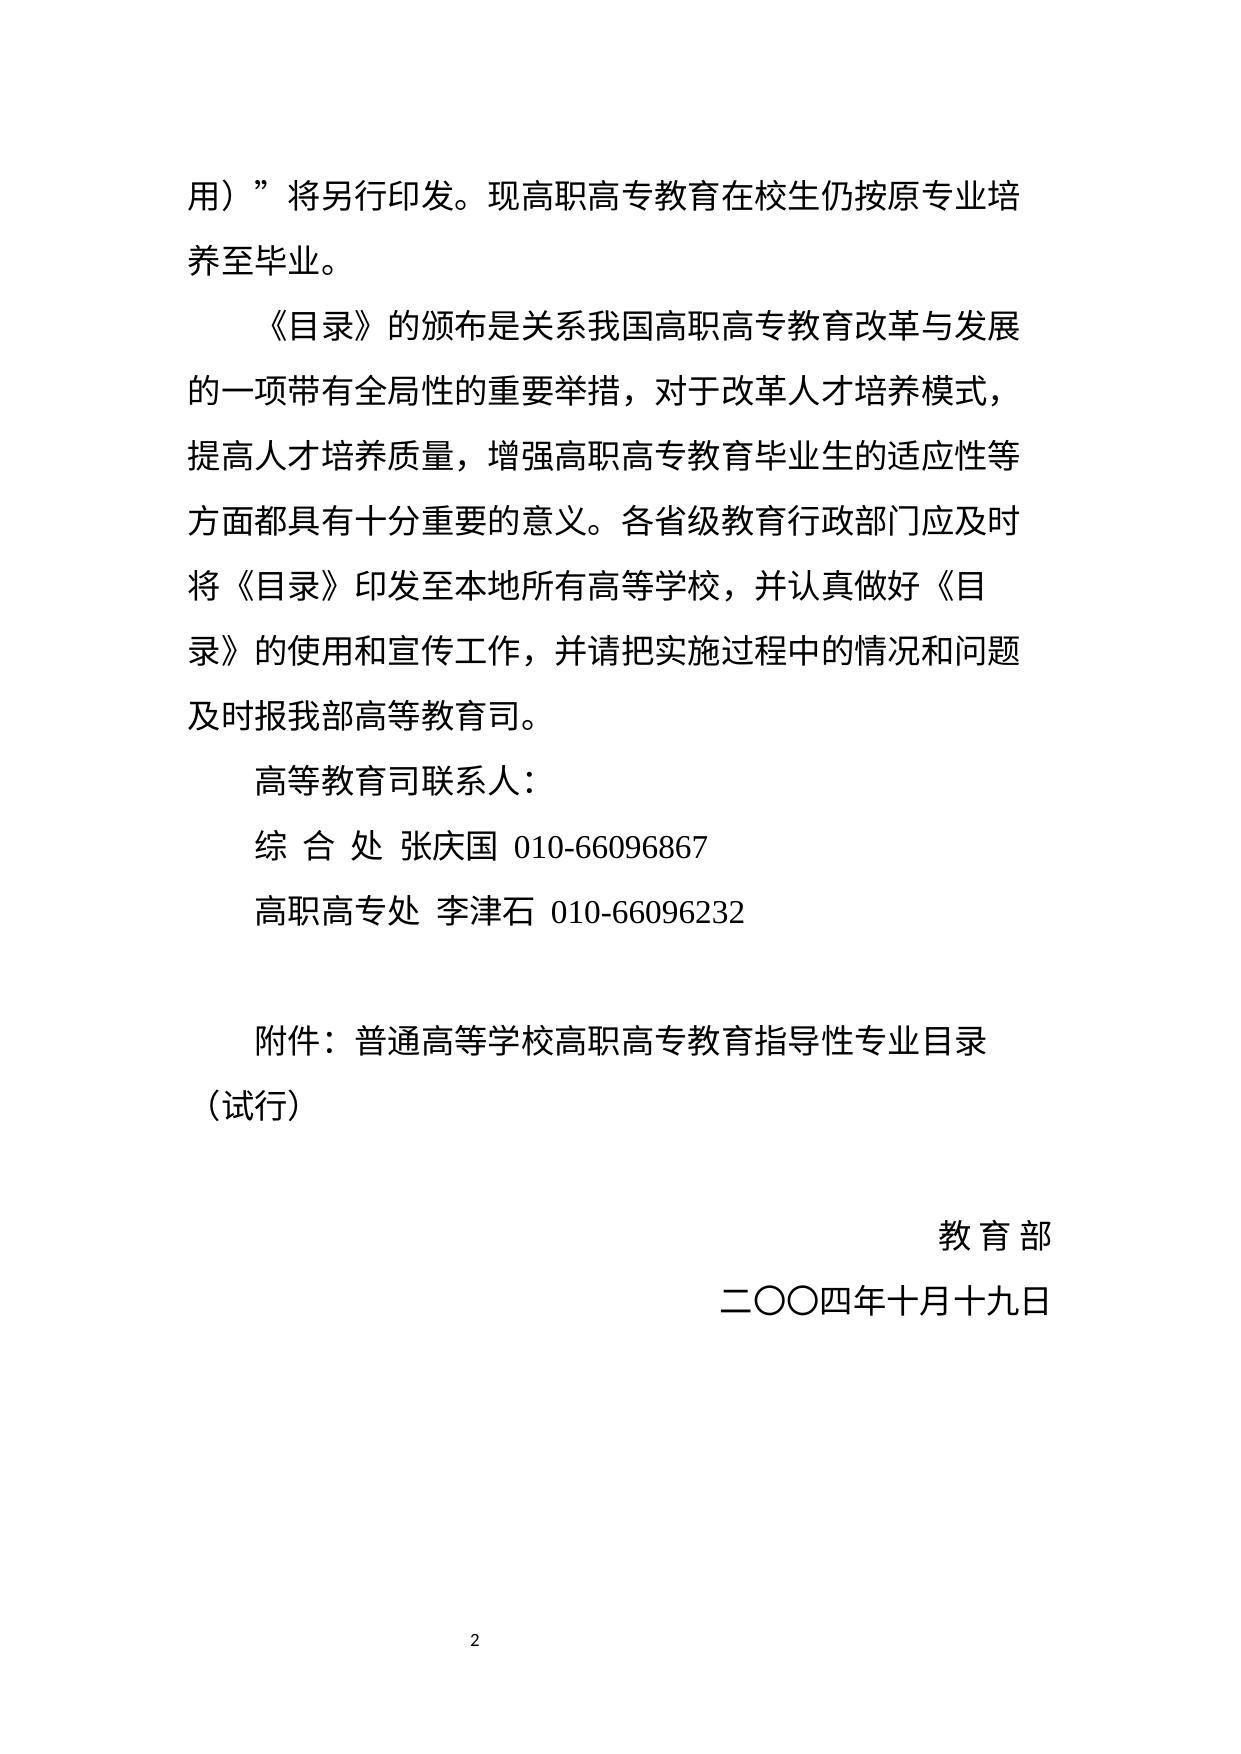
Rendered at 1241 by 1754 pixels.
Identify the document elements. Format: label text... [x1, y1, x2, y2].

text 二〇〇四年十月十九日 [187, 1267, 1053, 1332]
text 附件：普通高等学校高职高专教育指导性专业目录（试行） [187, 1007, 1053, 1137]
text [187, 162, 1053, 292]
text 《目录》的颁布是关系我国高职高专教育改革与发展的一项带有全局性的重要举措，对于改革人才培养模式，提高人才培养质量，增强高职高专教育毕业生的适应性等方面都具有十分重要的意义。各省级教育行政部门应及时将《目录》印发至本地所有高等学校，并认真做好《目录》的使用和宣传工作，并请把实施过程中的情况和问题及时报我部高等教育司。 [187, 292, 1053, 747]
text 教 育 部 [187, 1202, 1053, 1267]
text 综 合 处 张庆国 010-66096867 [187, 812, 1053, 877]
text 高等教育司联系人： [187, 747, 1053, 812]
text 高职高专处 李津石 010-66096232 [187, 877, 1053, 942]
